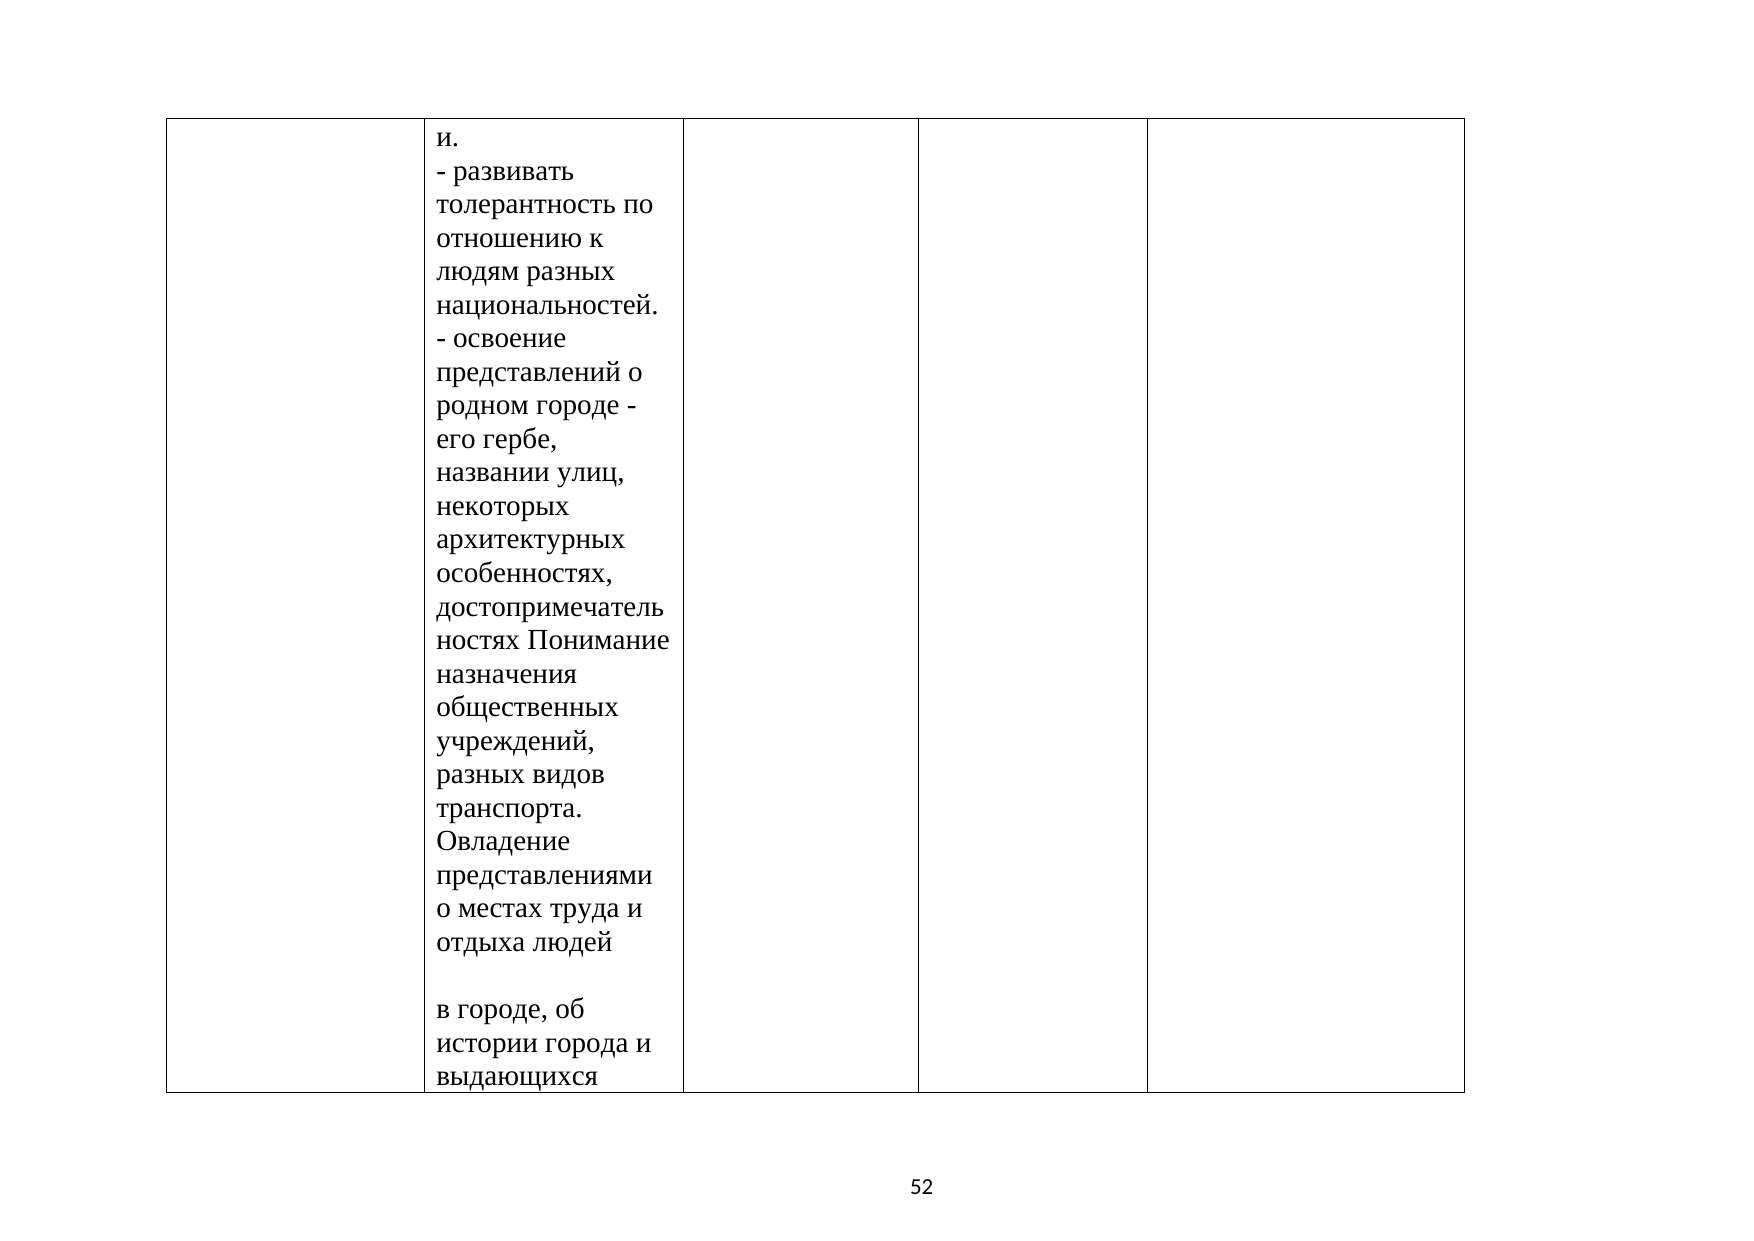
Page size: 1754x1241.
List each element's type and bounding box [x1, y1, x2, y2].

table_cell [1148, 119, 1464, 1092]
table_cell [684, 119, 918, 1092]
table_cell [919, 119, 1147, 1092]
table_cell [425, 119, 683, 1092]
table_cell [167, 119, 424, 1092]
